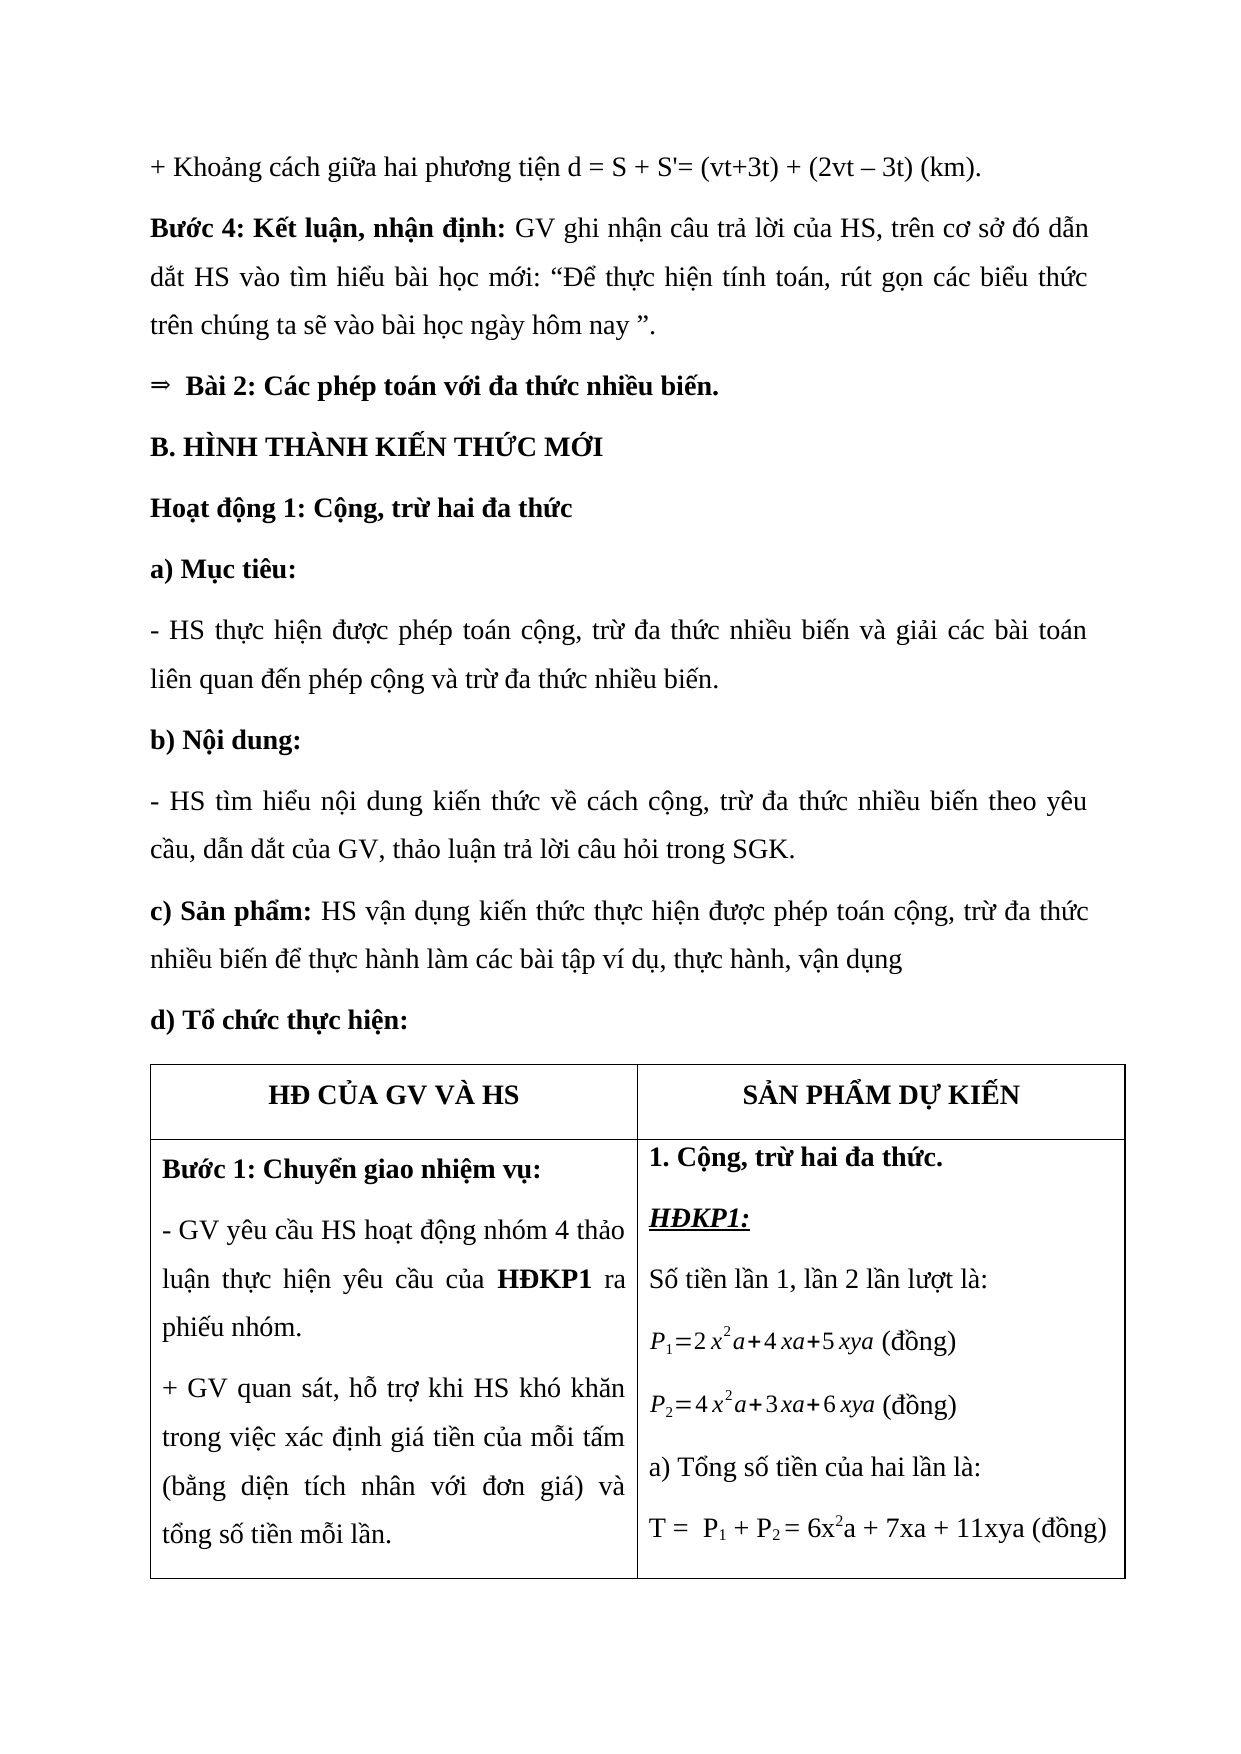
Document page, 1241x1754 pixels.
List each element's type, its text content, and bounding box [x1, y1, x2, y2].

text d) Tổ chức thực hiện: [150, 1003, 1090, 1036]
text B. HÌNH THÀNH KIẾN THỨC MỚI [150, 430, 1090, 463]
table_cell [151, 1140, 637, 1578]
text Bài 2: Các phép toán với đa thức nhiều biến. [150, 369, 1090, 402]
text + Khoảng cách giữa hai phương tiện d = S + S'= (vt+3t) + (2vt – 3t) (km). [150, 150, 1090, 182]
text Bước 4: Kết luận, nhận định: GV ghi nhận câu trả lời của HS, trên cơ sở đó dẫn dắt HS vào tìm hiểu bài học mới: “Để thực hiện tính toán, rút gọn các biểu thức trên chúng ta sẽ vào bài học ngày hôm nay ”. [150, 211, 1090, 341]
text - HS thực hiện được phép toán cộng, trừ đa thức nhiều biến và giải các bài toán liên quan đến phép cộng và trừ đa thức nhiều biến. [150, 613, 1090, 694]
text a) Mục tiêu: [150, 552, 1090, 585]
table_header SẢN PHẨM DỰ KIẾN [638, 1065, 1124, 1139]
table_header HĐ CỦA GV VÀ HS [151, 1065, 637, 1139]
text Hoạt động 1: Cộng, trừ hai đa thức [150, 491, 1090, 524]
text - HS tìm hiểu nội dung kiến thức về cách cộng, trừ đa thức nhiều biến theo yêu cầu, dẫn dắt của GV, thảo luận trả lời câu hỏi trong SGK. [150, 784, 1090, 865]
text c) Sản phẩm: HS vận dụng kiến thức thực hiện được phép toán cộng, trừ đa thức nhiều biến để thực hành làm các bài tập ví dụ, thực hành, vận dụng [150, 893, 1090, 974]
text b) Nội dung: [150, 723, 1090, 755]
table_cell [638, 1140, 1124, 1578]
